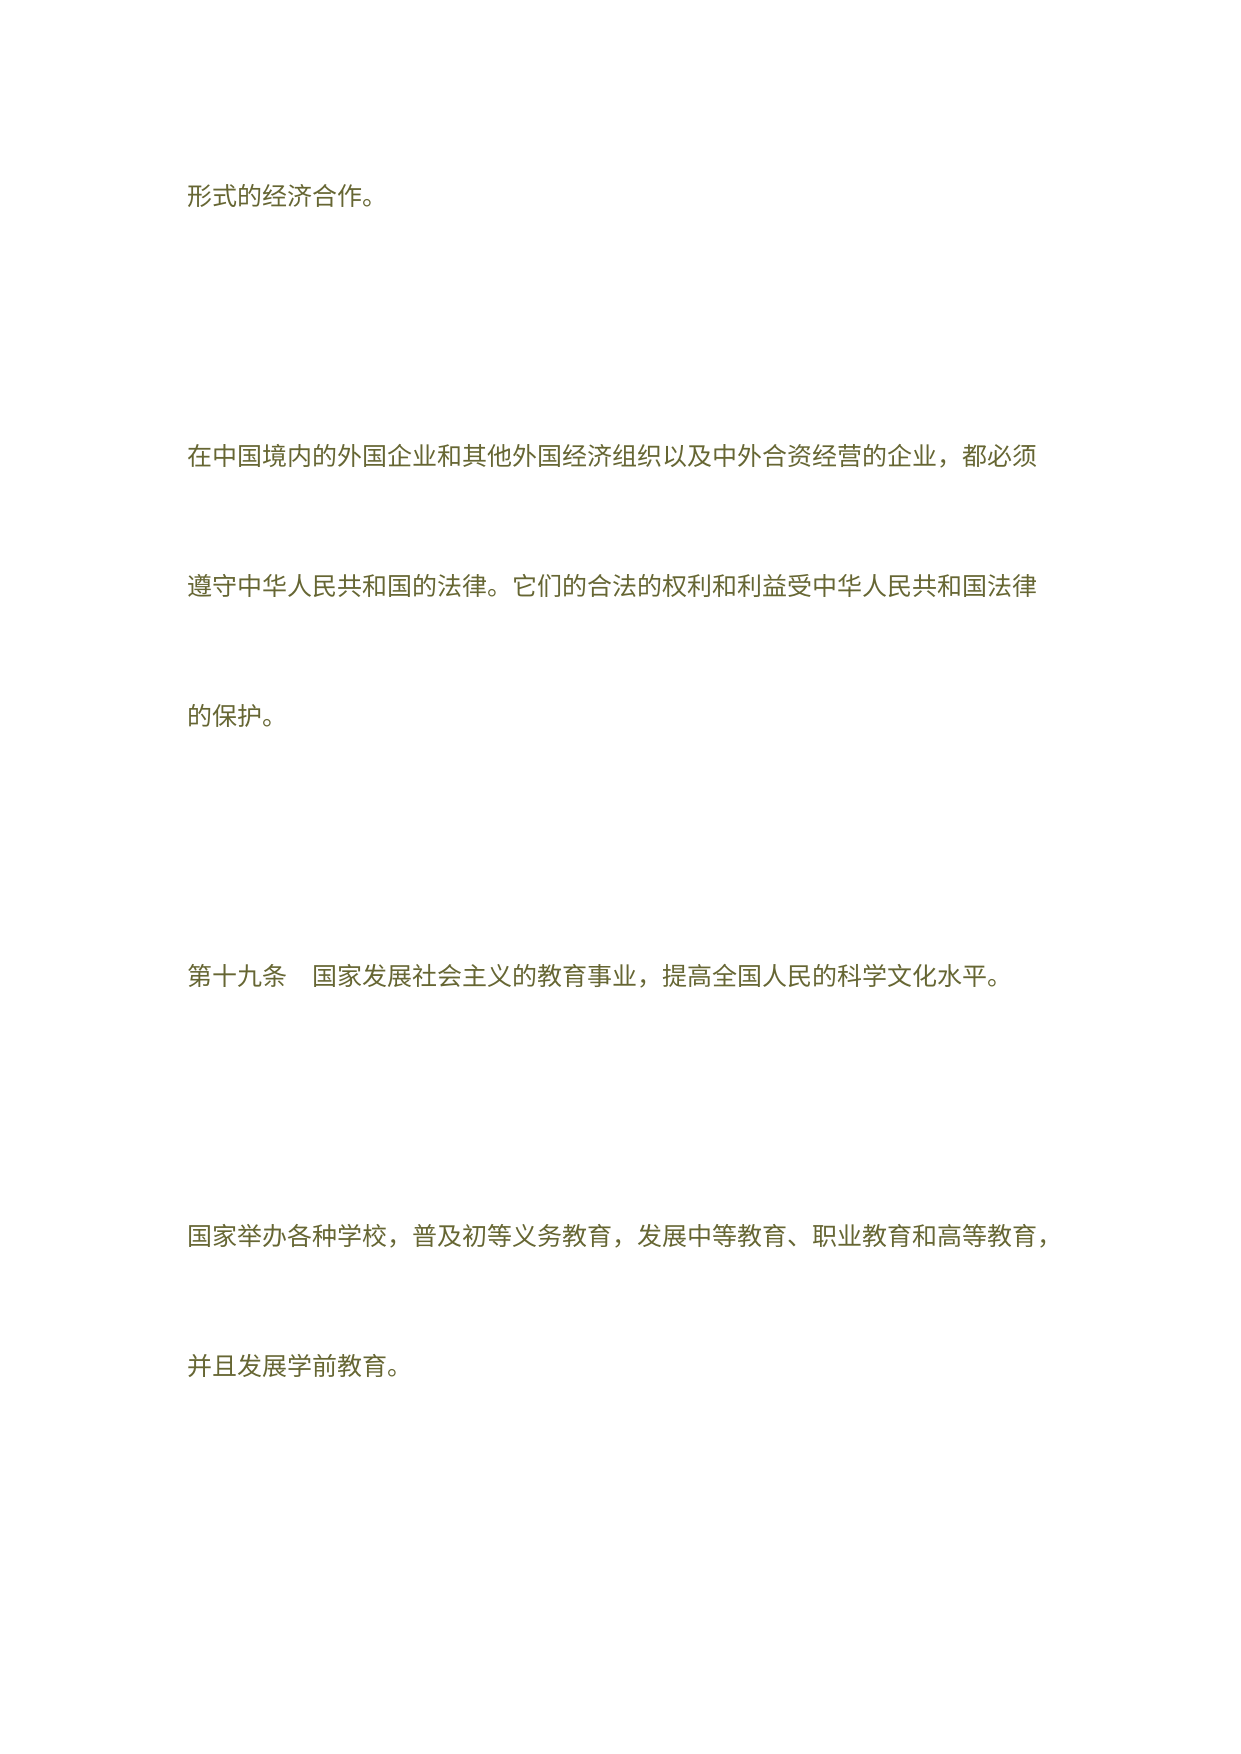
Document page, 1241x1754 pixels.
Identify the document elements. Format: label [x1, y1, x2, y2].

text [187, 162, 1053, 1397]
